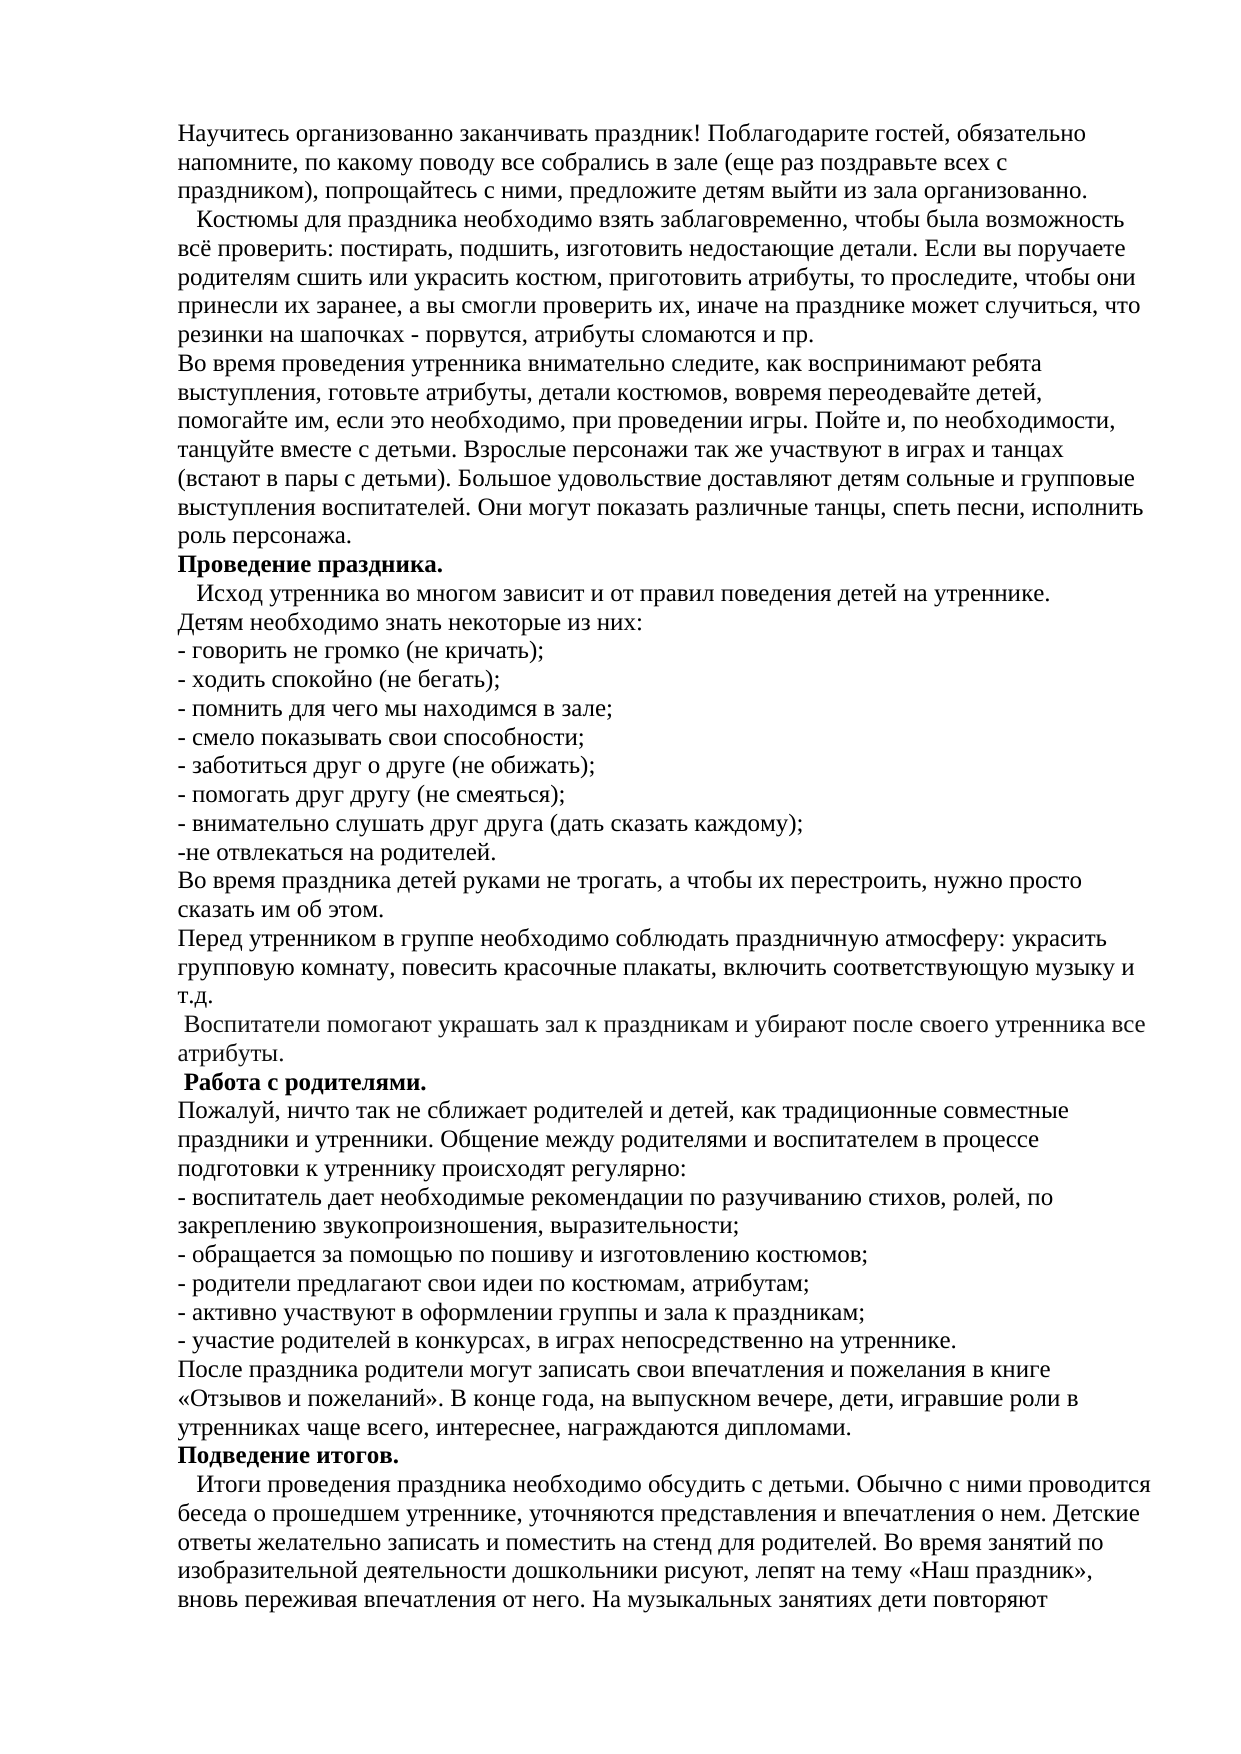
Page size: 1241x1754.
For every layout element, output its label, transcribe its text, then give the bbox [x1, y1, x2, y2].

text Пожалуй, ничто так не сближает родителей и детей, как традиционные совместные праздники и утренники. Общение между родителями и воспитателем в процессе подготовки к утреннику происходят регулярно: [177, 1096, 1152, 1182]
text После праздника родители могут записать свои впечатления и пожелания в книге «Отзывов и пожеланий». В конце года, на выпускном вечере, дети, игравшие роли в утренниках чаще всего, интереснее, награждаются дипломами. [177, 1354, 1152, 1441]
text Перед утренником в группе необходимо соблюдать праздничную атмосферу: украсить групповую комнату, повесить красочные плакаты, включить соответствующую музыку и т.д. [177, 923, 1152, 1009]
text - говорить не громко (не кричать); - ходить спокойно (не бегать); - помнить для чего мы находимся в зале; - смело показывать свои способности; - заботиться друг о друге (не обижать); - помогать друг другу (не смеяться); - внимательно слушать друг друга (дать сказать каждому); [177, 636, 1152, 837]
text Проведение праздника. [177, 549, 1152, 578]
text - обращается за помощью по пошиву и изготовлению костюмов; [177, 1239, 1152, 1268]
text - активно участвуют в оформлении группы и зала к праздникам; [177, 1297, 1152, 1326]
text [177, 1469, 1152, 1613]
text Подведение итогов. [177, 1441, 1152, 1469]
text Научитесь организованно заканчивать праздник! Поблагодарите гостей, обязательно напомните, по какому поводу все собрались в зале (еще раз поздравьте всех с праздником), попрощайтесь с ними, предложите детям выйти из зала организованно. [177, 118, 1152, 204]
text - воспитатель дает необходимые рекомендации по разучиванию стихов, ролей, по закреплению звукопроизношения, выразительности; [177, 1182, 1152, 1239]
text Исход утренника во многом зависит и от правил поведения детей на утреннике. [177, 578, 1152, 607]
text Костюмы для праздника необходимо взять заблаговременно, чтобы была возможность всё проверить: постирать, подшить, изготовить недостающие детали. Если вы поручаете родителям сшить или украсить костюм, приготовить атрибуты, то проследите, чтобы они принесли их заранее, а вы смогли проверить их, иначе на празднике может случиться, что резинки на шапочках - порвутся, атрибуты сломаются и пр. [177, 204, 1152, 348]
text -не отвлекаться на родителей. [177, 837, 1152, 866]
text Детям необходимо знать некоторые из них: [177, 607, 1152, 636]
text Во время проведения утренника внимательно следите, как воспринимают ребята выступления, готовьте атрибуты, детали костюмов, вовремя переодевайте детей, помогайте им, если это необходимо, при проведении игры. Пойте и, по необходимости, танцуйте вместе с детьми. Взрослые персонажи так же участвуют в играх и танцах (встают в пары с детьми). Большое удовольствие доставляют детям сольные и групповые выступления воспитателей. Они могут показать различные танцы, спеть песни, исполнить роль персонажа. [177, 348, 1152, 549]
text - участие родителей в конкурсах, в играх непосредственно на утреннике. [177, 1326, 1152, 1354]
text Во время праздника детей руками не трогать, а чтобы их перестроить, нужно просто сказать им об этом. [177, 866, 1152, 923]
text - родители предлагают свои идеи по костюмам, атрибутам; [177, 1268, 1152, 1297]
text Воспитатели помогают украшать зал к праздникам и убирают после своего утренника все атрибуты. Работа с родителями. [177, 1009, 1152, 1096]
